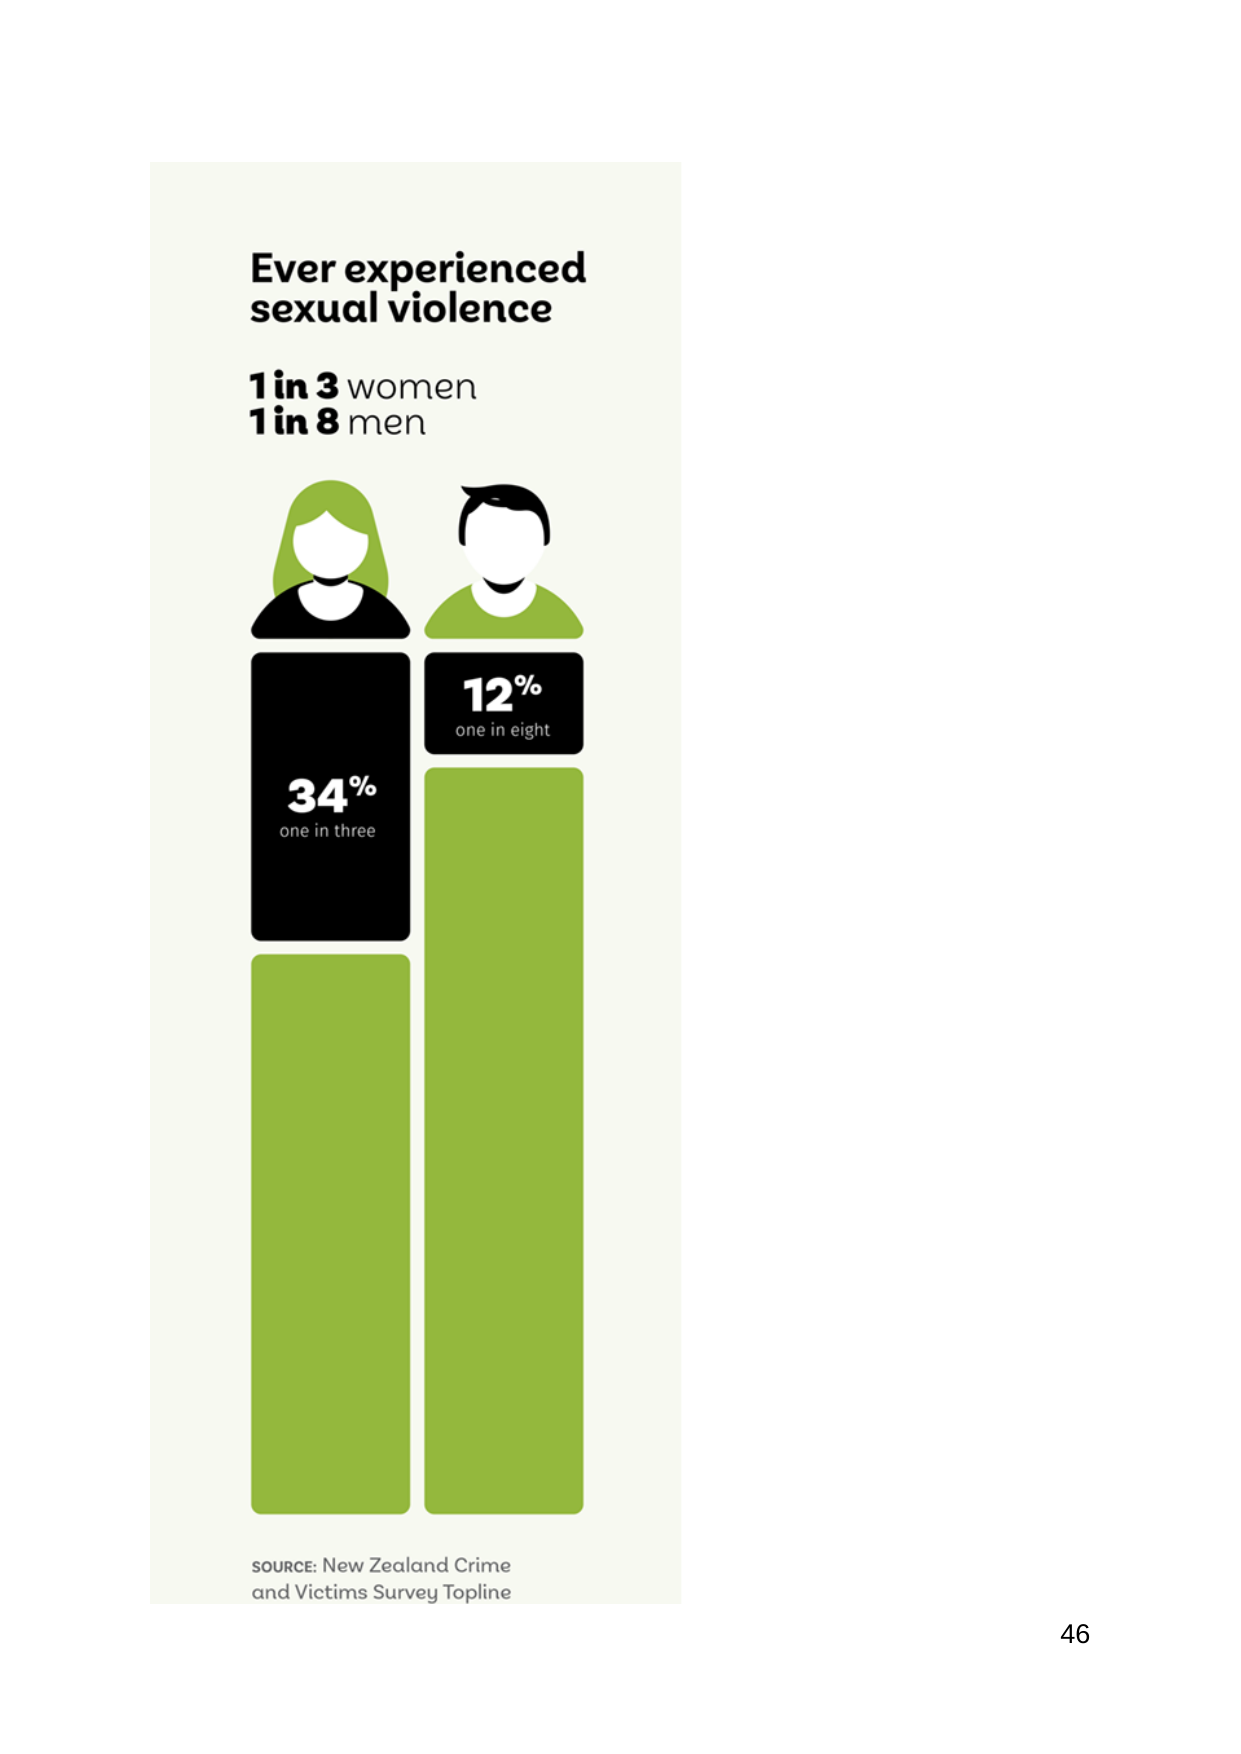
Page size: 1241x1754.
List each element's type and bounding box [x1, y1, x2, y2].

picture [150, 162, 682, 1604]
